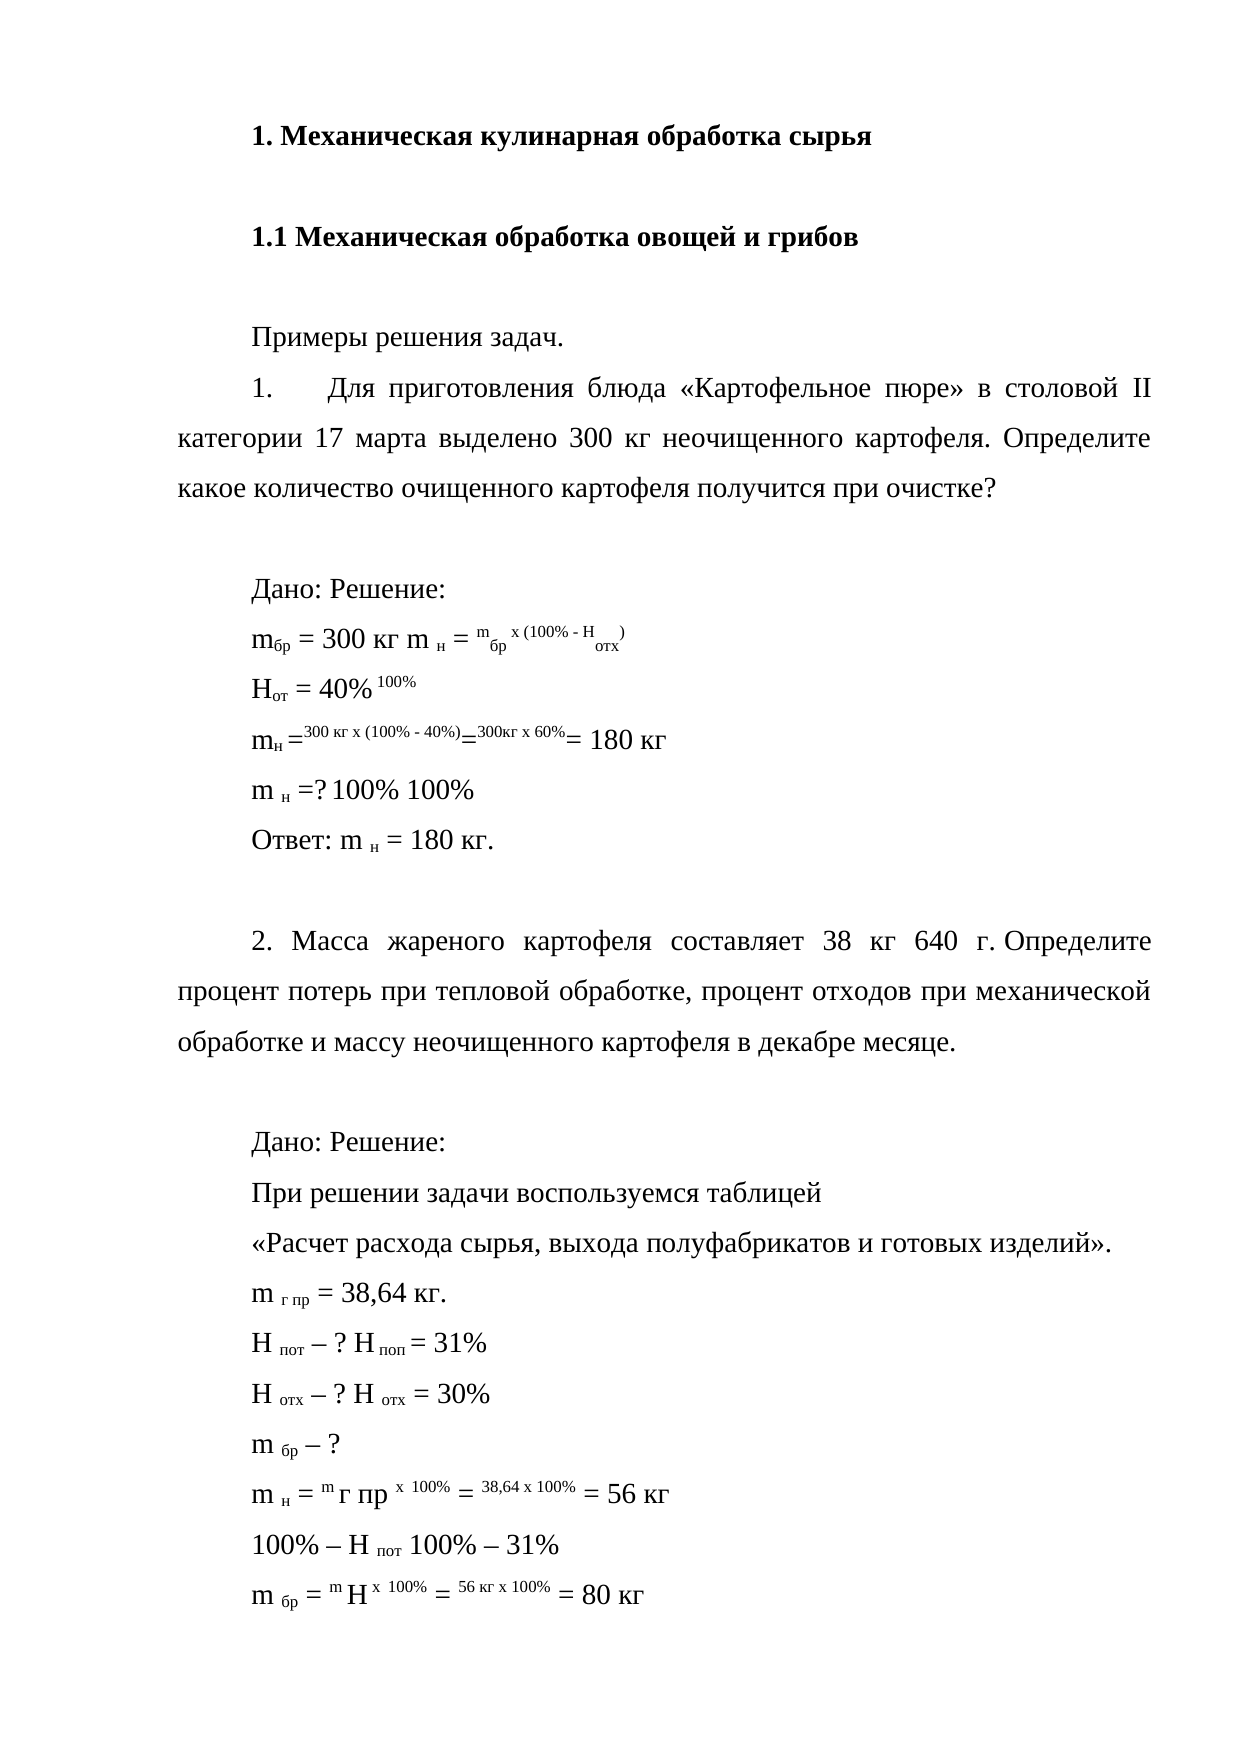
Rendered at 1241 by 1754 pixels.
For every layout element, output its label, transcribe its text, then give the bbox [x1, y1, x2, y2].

text mн =300 кг х (100% - 40%)=300кг х 60%= 180 кг [177, 722, 1152, 755]
text m н = m г пр х 100% = 38,64 х 100% = 56 кг [177, 1477, 1152, 1510]
text 100% – Н пот 100% – 31% [177, 1527, 1152, 1560]
text Дано: Решение: [177, 1124, 1152, 1158]
text m г пр = 38,64 кг. [177, 1275, 1152, 1309]
text Примеры решения задач. [177, 319, 1152, 353]
text 1.1 Механическая обработка овощей и грибов [177, 219, 1152, 252]
subtitle При решении задачи воспользуемся таблицей [177, 1175, 1152, 1208]
text m бр = m Н х 100% = 56 кг х 100% = 80 кг [177, 1577, 1152, 1611]
text Н отх – ? Н отх = 30% [177, 1376, 1152, 1409]
text m бр – ? [177, 1426, 1152, 1460]
text 1. Механическая кулинарная обработка сырья [177, 118, 1152, 152]
text 2. Масса жареного картофеля составляет 38 кг 640 г. Определите процент потерь при тепловой обработке, процент отходов при механической обработке и массу неочищенного картофеля в декабре месяце. [177, 923, 1152, 1057]
text Н пот – ? Н поп = 31% [177, 1326, 1152, 1359]
text mбр = 300 кг m н = mбр х (100% - Нотх) [177, 621, 1152, 655]
list Для приготовления блюда «Картофельное пюре» в столовой II категории 17 марта выделено 300 кг неочищенного картофеля. Определите какое количество очищенного картофеля получится при очистке? [177, 370, 1152, 504]
text Нот = 40% 100% [177, 672, 1152, 705]
text Ответ: m н = 180 кг. [177, 822, 1152, 856]
text «Расчет расхода сырья, выхода полуфабрикатов и готовых изделий». [177, 1225, 1152, 1258]
text Дано: Решение: [177, 571, 1152, 604]
text m н =? 100% 100% [177, 772, 1152, 806]
